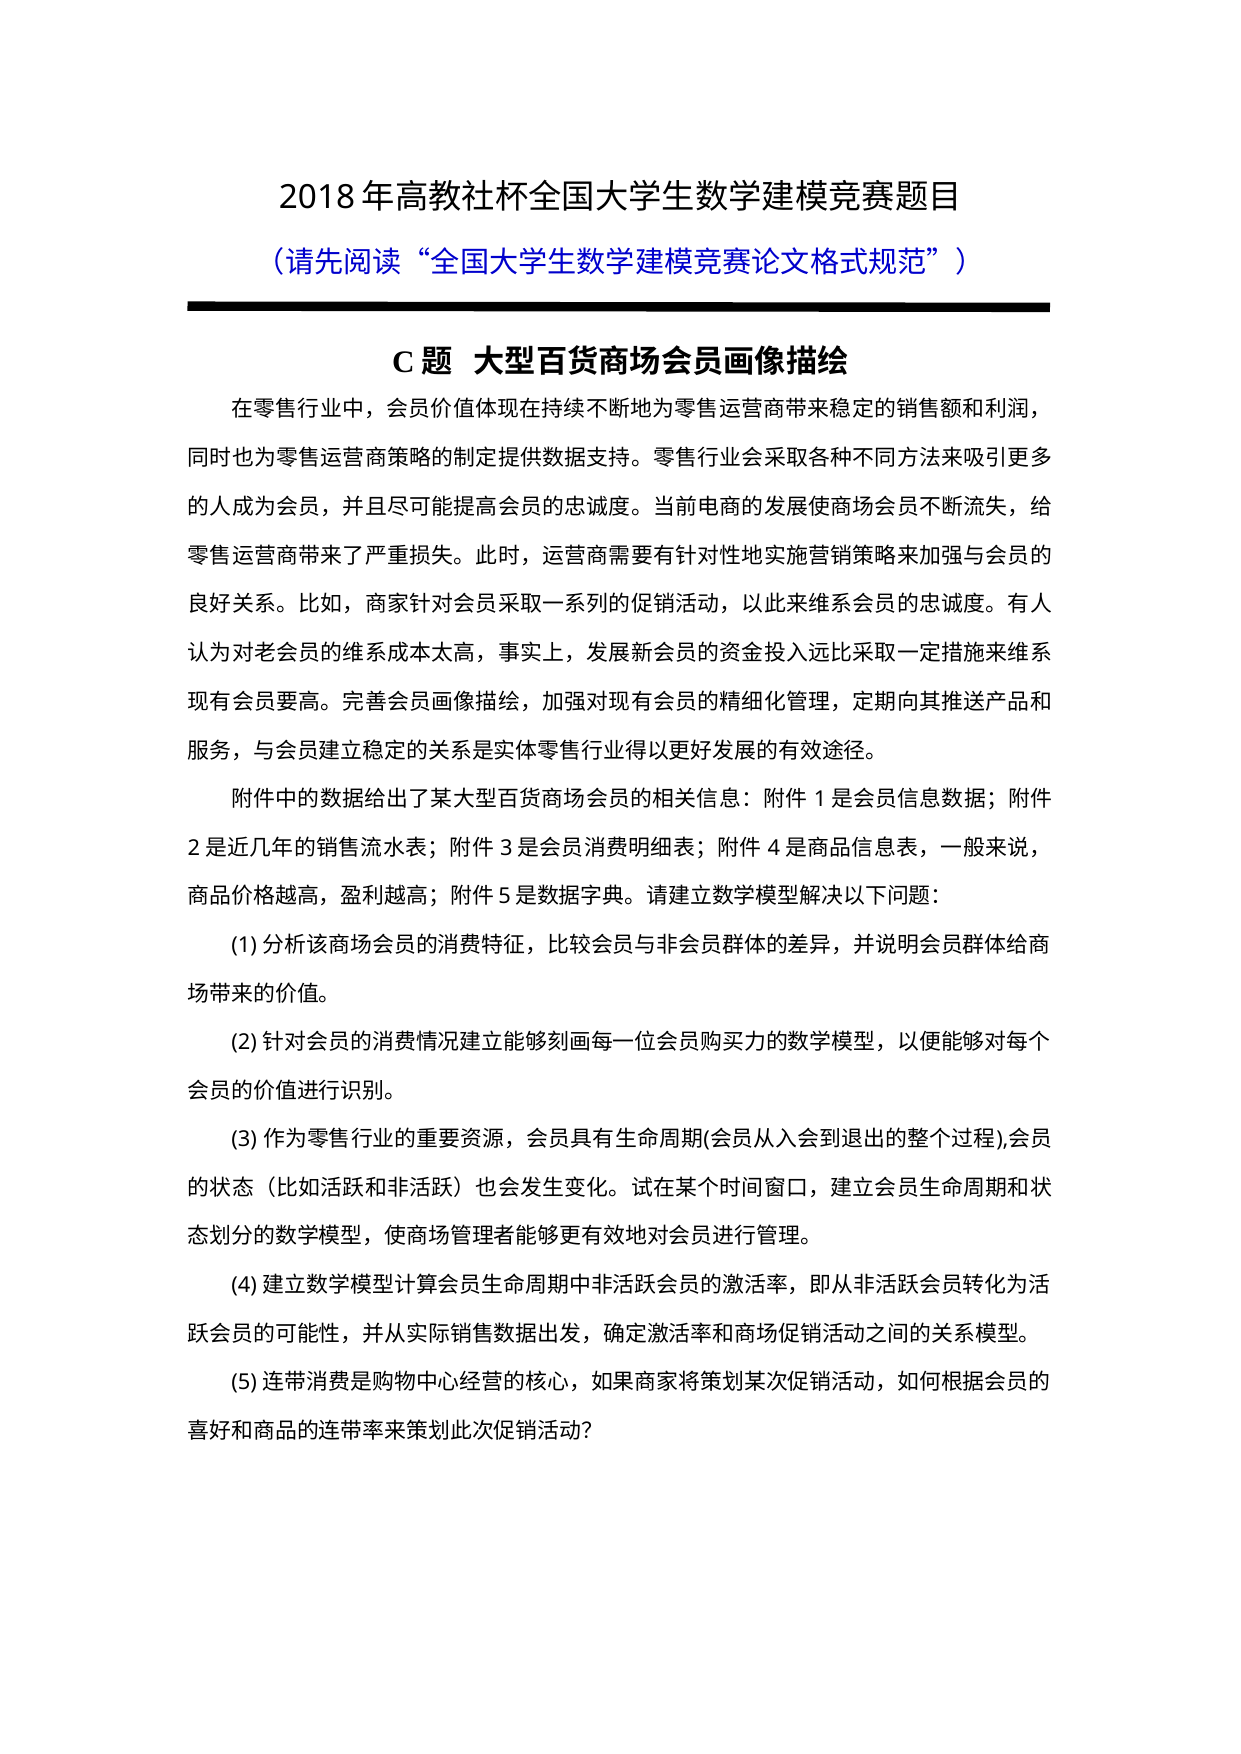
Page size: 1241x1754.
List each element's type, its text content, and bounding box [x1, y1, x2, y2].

text 附件中的数据给出了某大型百货商场会员的相关信息：附件1是会员信息数据；附件2是近几年的销售流水表；附件3是会员消费明细表；附件4是商品信息表，一般来说，商品价格越高，盈利越高；附件5是数据字典。请建立数学模型解决以下问题： [187, 781, 1053, 911]
text (4) 建立数学模型计算会员生命周期中非活跃会员的激活率，即从非活跃会员转化为活跃会员的可能性，并从实际销售数据出发，确定激活率和商场促销活动之间的关系模型。 [187, 1266, 1053, 1348]
text (3) 作为零售行业的重要资源，会员具有生命周期(会员从入会到退出的整个过程),会员的状态（比如活跃和非活跃）也会发生变化。试在某个时间窗口，建立会员生命周期和状态划分的数学模型，使商场管理者能够更有效地对会员进行管理。 [187, 1121, 1053, 1251]
text (5) 连带消费是购物中心经营的核心，如果商家将策划某次促销活动，如何根据会员的喜好和商品的连带率来策划此次促销活动？ [187, 1363, 1053, 1445]
text C题 大型百货商场会员画像描绘 [187, 326, 1053, 391]
text (1) 分析该商场会员的消费特征，比较会员与非会员群体的差异，并说明会员群体给商场带来的价值。 [187, 926, 1053, 1008]
text 在零售行业中，会员价值体现在持续不断地为零售运营商带来稳定的销售额和利润，同时也为零售运营商策略的制定提供数据支持。零售行业会采取各种不同方法来吸引更多的人成为会员，并且尽可能提高会员的忠诚度。当前电商的发展使商场会员不断流失，给零售运营商带来了严重损失。此时，运营商需要有针对性地实施营销策略来加强与会员的良好关系。比如，商家针对会员采取一系列的促销活动，以此来维系会员的忠诚度。有人认为对老会员的维系成本太高，事实上，发展新会员的资金投入远比采取一定措施来维系现有会员要高。完善会员画像描绘，加强对现有会员的精细化管理，定期向其推送产品和服务，与会员建立稳定的关系是实体零售行业得以更好发展的有效途径。 [187, 391, 1053, 765]
text 2018年高教社杯全国大学生数学建模竞赛题目 [187, 162, 1053, 227]
text (2) 针对会员的消费情况建立能够刻画每一位会员购买力的数学模型，以便能够对每个会员的价值进行识别。 [187, 1023, 1053, 1105]
text （请先阅读“全国大学生数学建模竞赛论文格式规范”） [187, 227, 1053, 292]
